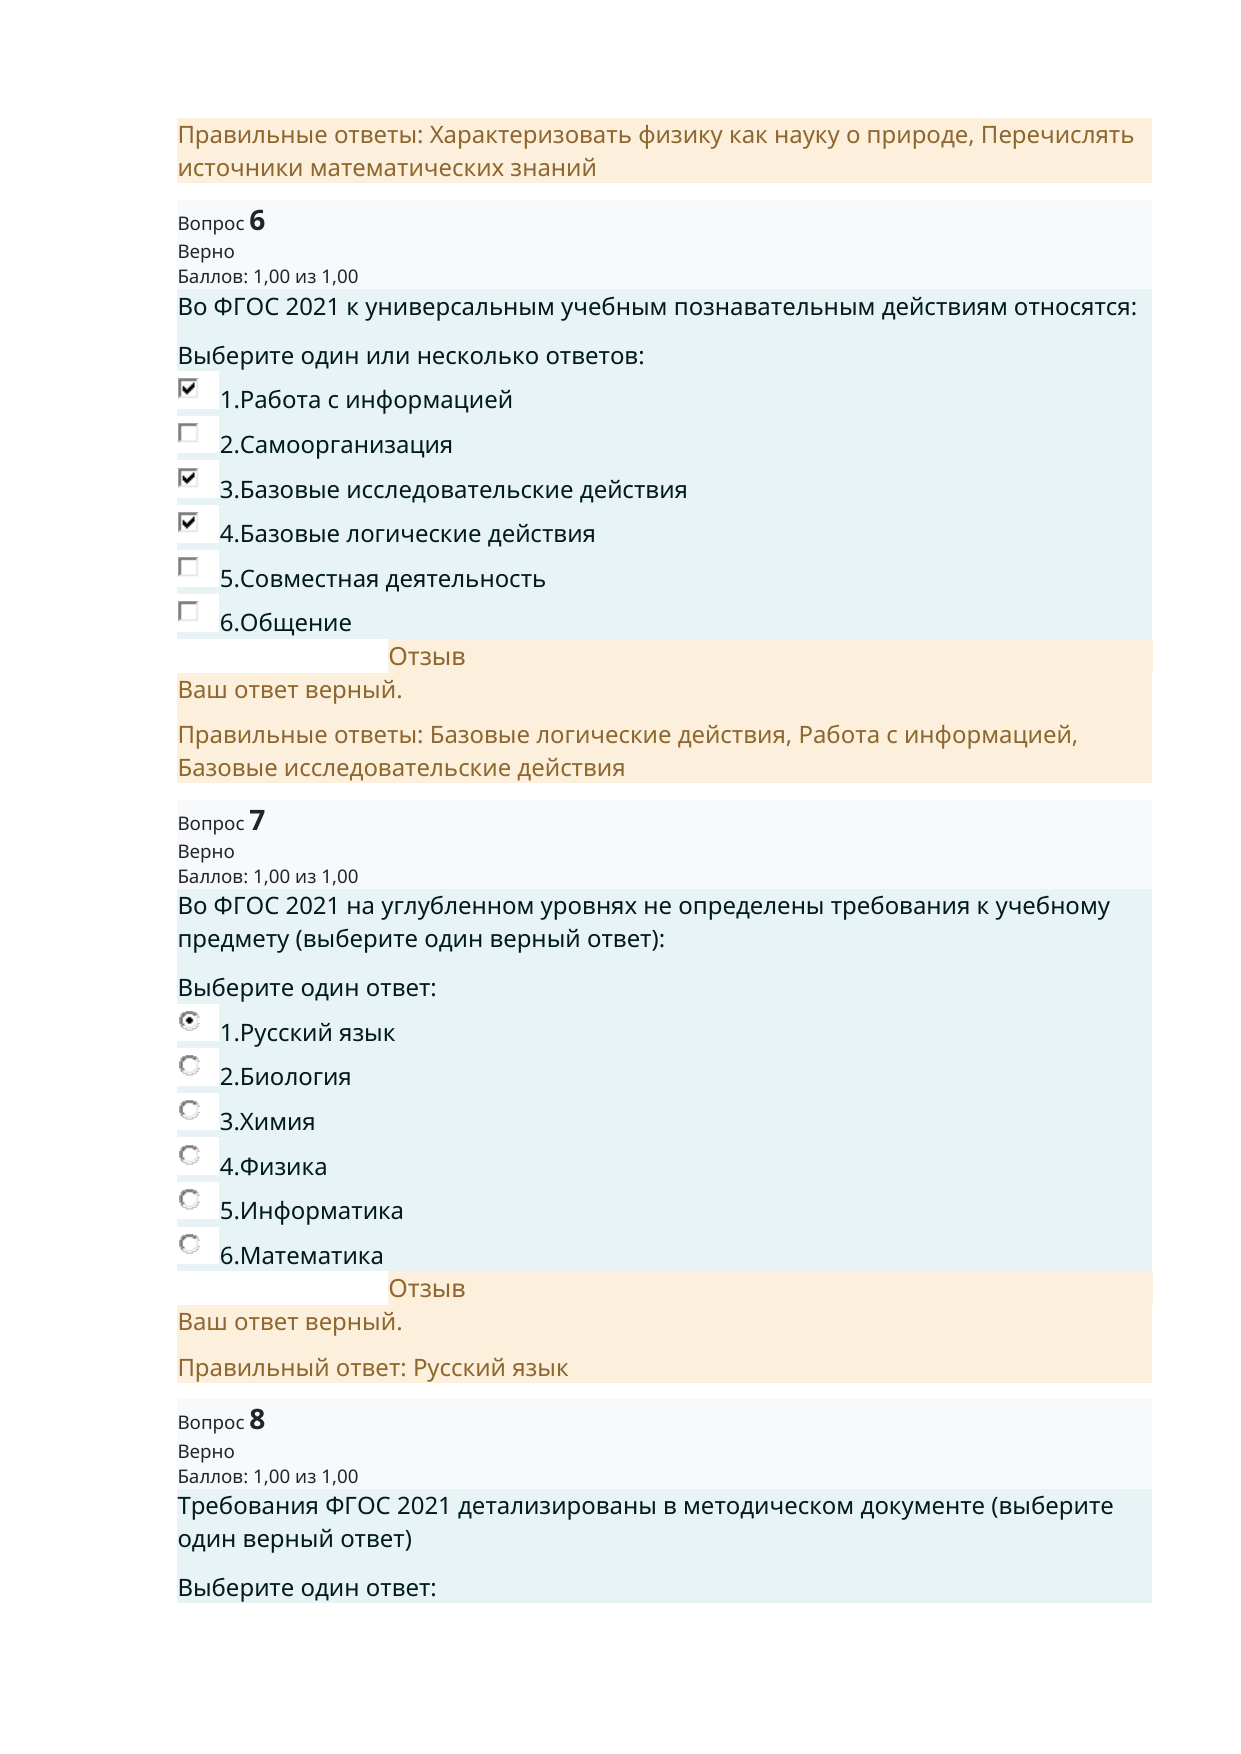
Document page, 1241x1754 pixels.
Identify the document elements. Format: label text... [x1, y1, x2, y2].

text 2.Биология [177, 1048, 1152, 1093]
text 4.Физика [177, 1137, 1152, 1182]
text Ваш ответ верный. [177, 673, 1152, 705]
text Отзыв [388, 1271, 1153, 1305]
text 6.Общение [177, 594, 1152, 639]
text Верно [177, 238, 1152, 264]
text Выберите один ответ: [177, 971, 1152, 1004]
text Верно [177, 838, 1152, 864]
text Во ФГОС 2021 к универсальным учебным познавательным действиям относятся: [177, 289, 1152, 322]
text 4.Базовые логические действия [177, 505, 1152, 549]
text Ваш ответ верный. [177, 1305, 1152, 1338]
text 1.Русский язык [177, 1004, 1152, 1048]
text Правильные ответы: Характеризовать физику как науку о природе, Перечислять источники математических знаний [177, 118, 1152, 183]
text 5.Информатика [177, 1182, 1152, 1227]
text Требования ФГОС 2021 детализированы в методическом документе (выберите один верный ответ) [177, 1489, 1152, 1554]
text Отзыв [388, 639, 1153, 673]
text Выберите один или несколько ответов: [177, 339, 1152, 371]
text 6.Математика [177, 1227, 1152, 1271]
text Баллов: 1,00 из 1,00 [177, 264, 1152, 289]
text Вопрос 6 [177, 200, 1152, 238]
text Баллов: 1,00 из 1,00 [177, 864, 1152, 889]
text Вопрос 8 [177, 1399, 1152, 1438]
text Верно [177, 1438, 1152, 1463]
text Правильный ответ: Русский язык [177, 1350, 1152, 1383]
text 3.Базовые исследовательские действия [177, 460, 1152, 505]
text 5.Совместная деятельность [177, 549, 1152, 594]
text 2.Самоорганизация [177, 416, 1152, 460]
text Вопрос 7 [177, 800, 1152, 838]
text 1.Работа с информацией [177, 371, 1152, 416]
text Выберите один ответ: [177, 1571, 1152, 1603]
text 3.Химия [177, 1093, 1152, 1137]
text Баллов: 1,00 из 1,00 [177, 1463, 1152, 1489]
text Во ФГОС 2021 на углубленном уровнях не определены требования к учебному предмету (выберите один верный ответ): [177, 889, 1152, 954]
text Правильные ответы: Базовые логические действия, Работа с информацией, Базовые исследовательские действия [177, 718, 1152, 783]
